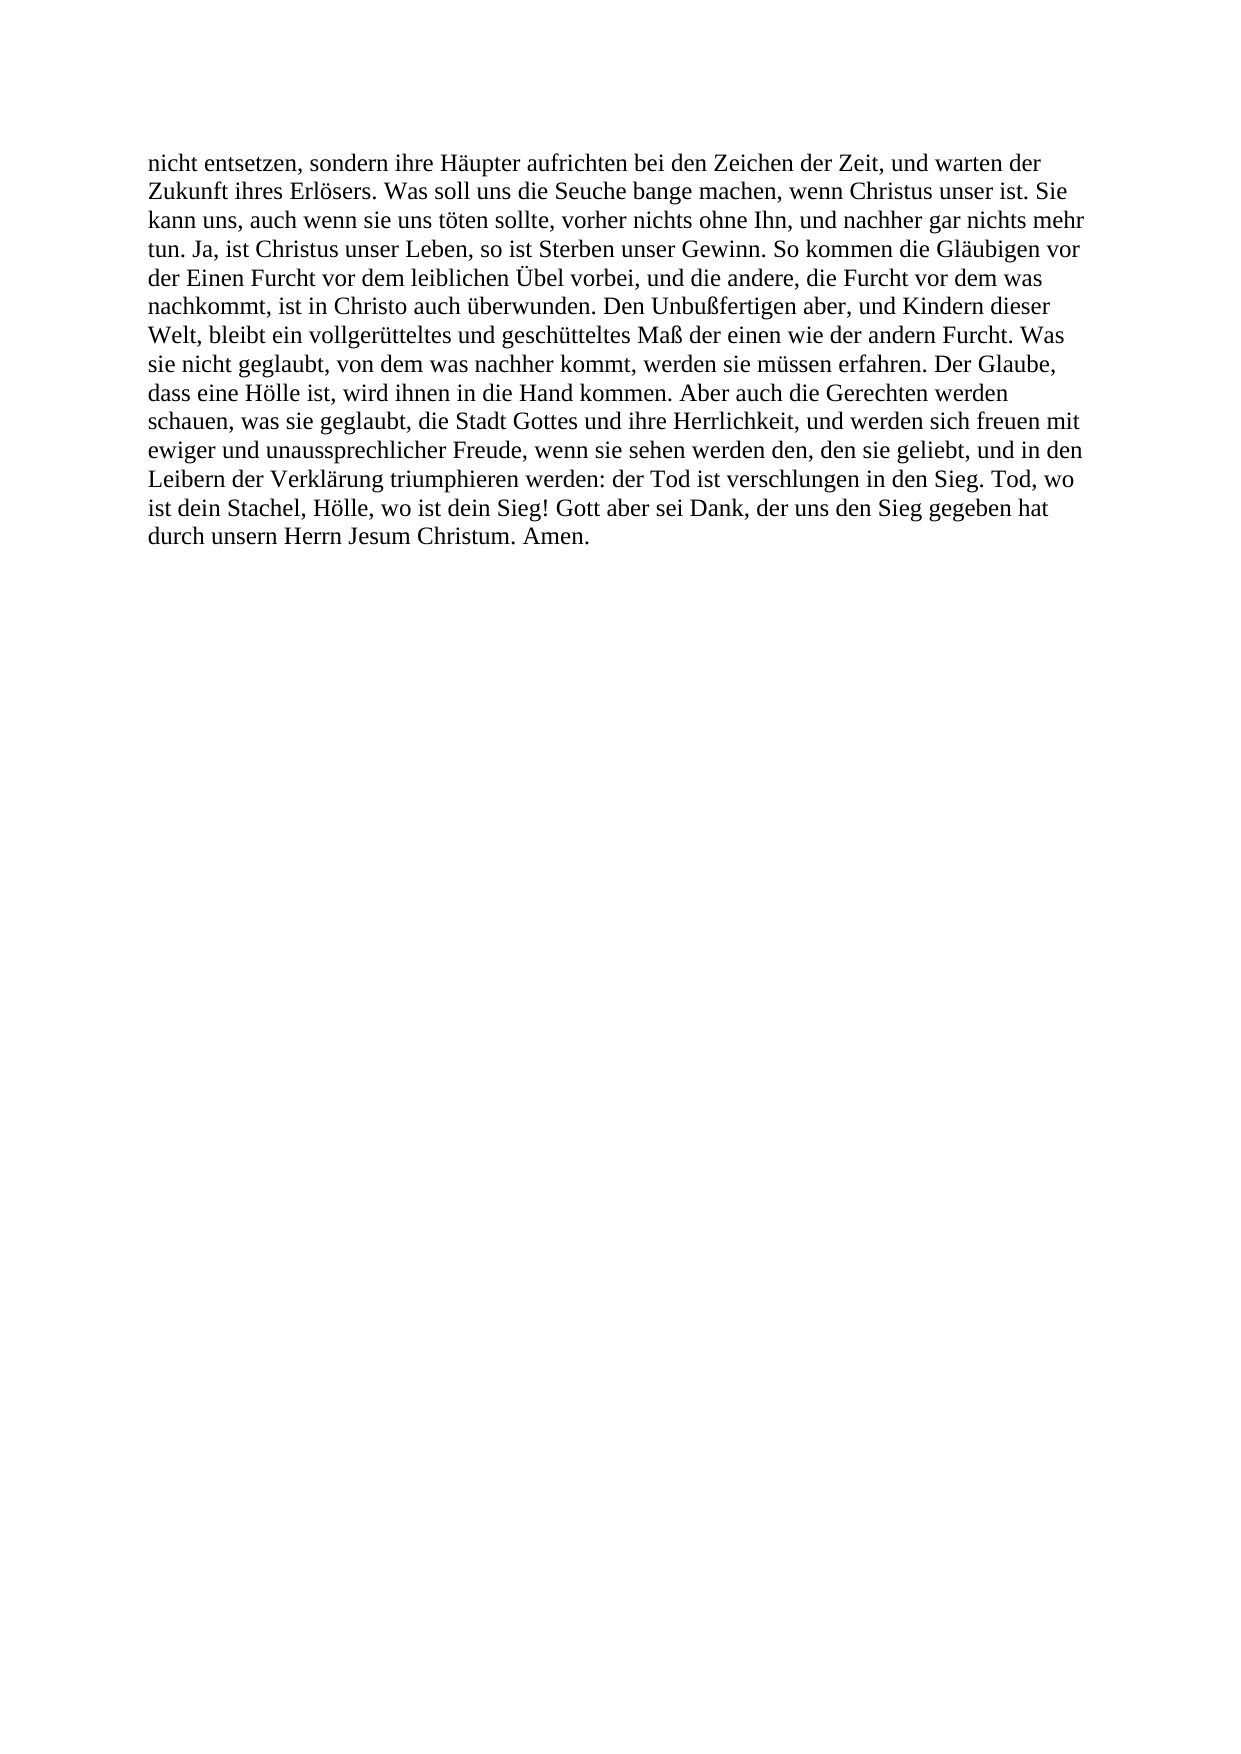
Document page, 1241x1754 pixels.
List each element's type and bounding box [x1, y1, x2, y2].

text [148, 148, 1093, 550]
